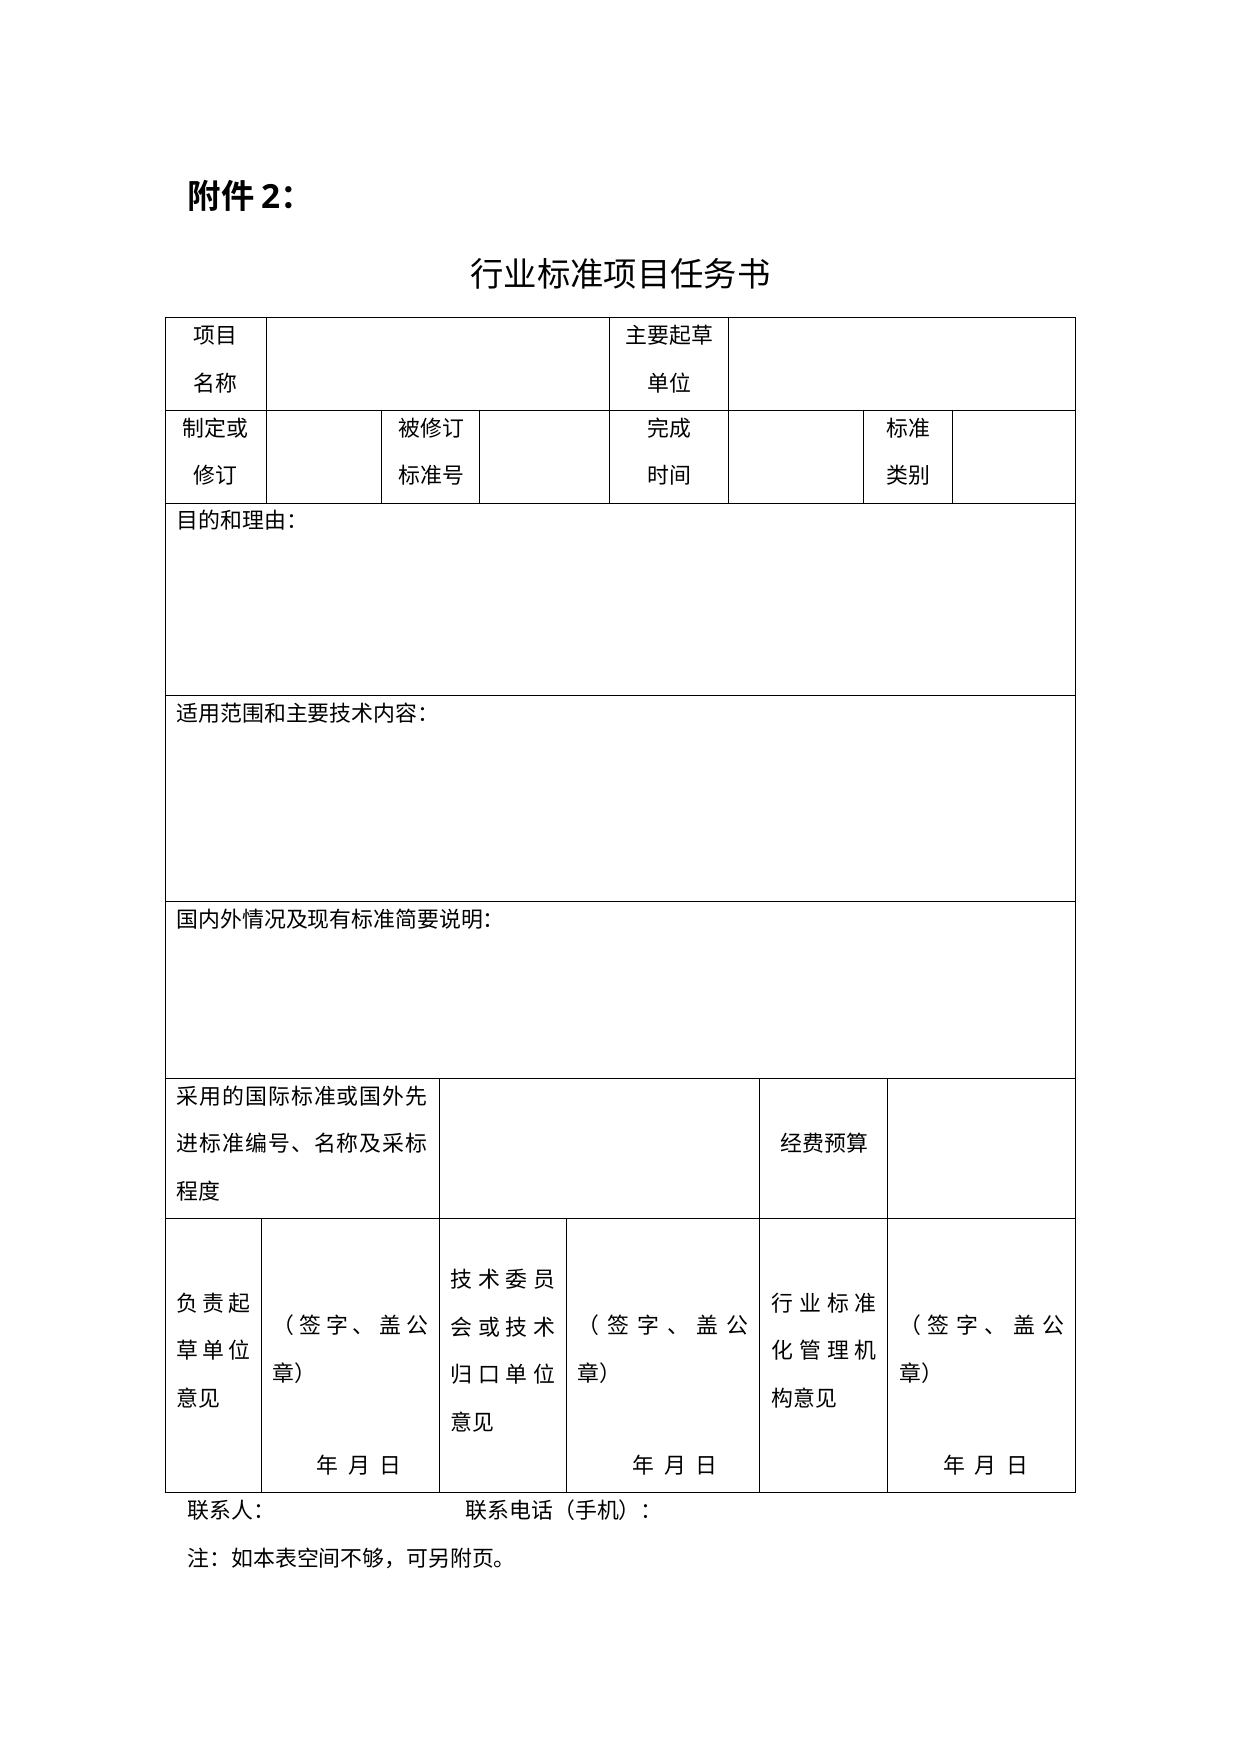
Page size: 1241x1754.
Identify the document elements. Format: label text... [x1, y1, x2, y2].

table_cell 适用范围和主要技术内容： [166, 696, 1075, 901]
table_cell [267, 411, 381, 502]
table_cell [729, 411, 863, 502]
table_cell （签字、盖公章） 年 月 日 [262, 1219, 439, 1492]
table_cell 采用的国际标准或国外先进标准编号、名称及采标程度 [166, 1079, 439, 1218]
table_cell 标准 类别 [864, 411, 952, 502]
table_cell 负责起草单位意见 [166, 1219, 261, 1492]
table_cell （签字、盖公章） 年 月 日 [567, 1219, 759, 1492]
table_cell 完成 时间 [610, 411, 728, 502]
text 附件2： [187, 162, 1053, 227]
table_cell 行业标准化管理机构意见 [760, 1219, 887, 1492]
text 注：如本表空间不够，可另附页。 [187, 1541, 1053, 1572]
table_cell 技术委员会或技术归口单位意见 [440, 1219, 566, 1492]
table_cell 制定或 修订 [166, 411, 266, 502]
table_cell 被修订 标准号 [382, 411, 479, 502]
text 联系人： 联系电话（手机）： [187, 1493, 1053, 1525]
table_cell [440, 1079, 759, 1218]
table_cell 经费预算 [760, 1079, 887, 1218]
table_header 项目 名称 [166, 318, 266, 410]
table_cell [480, 411, 609, 502]
table_cell （签字、盖公章） 年 月 日 [888, 1219, 1075, 1492]
table_cell 国内外情况及现有标准简要说明： [166, 902, 1075, 1078]
table_cell 目的和理由： [166, 504, 1075, 695]
text 行业标准项目任务书 [187, 239, 1053, 304]
table_header 主要起草 单位 [610, 318, 728, 410]
table_header [267, 318, 609, 410]
table_cell [953, 411, 1075, 502]
table_header [729, 318, 1075, 410]
table_cell [888, 1079, 1075, 1218]
